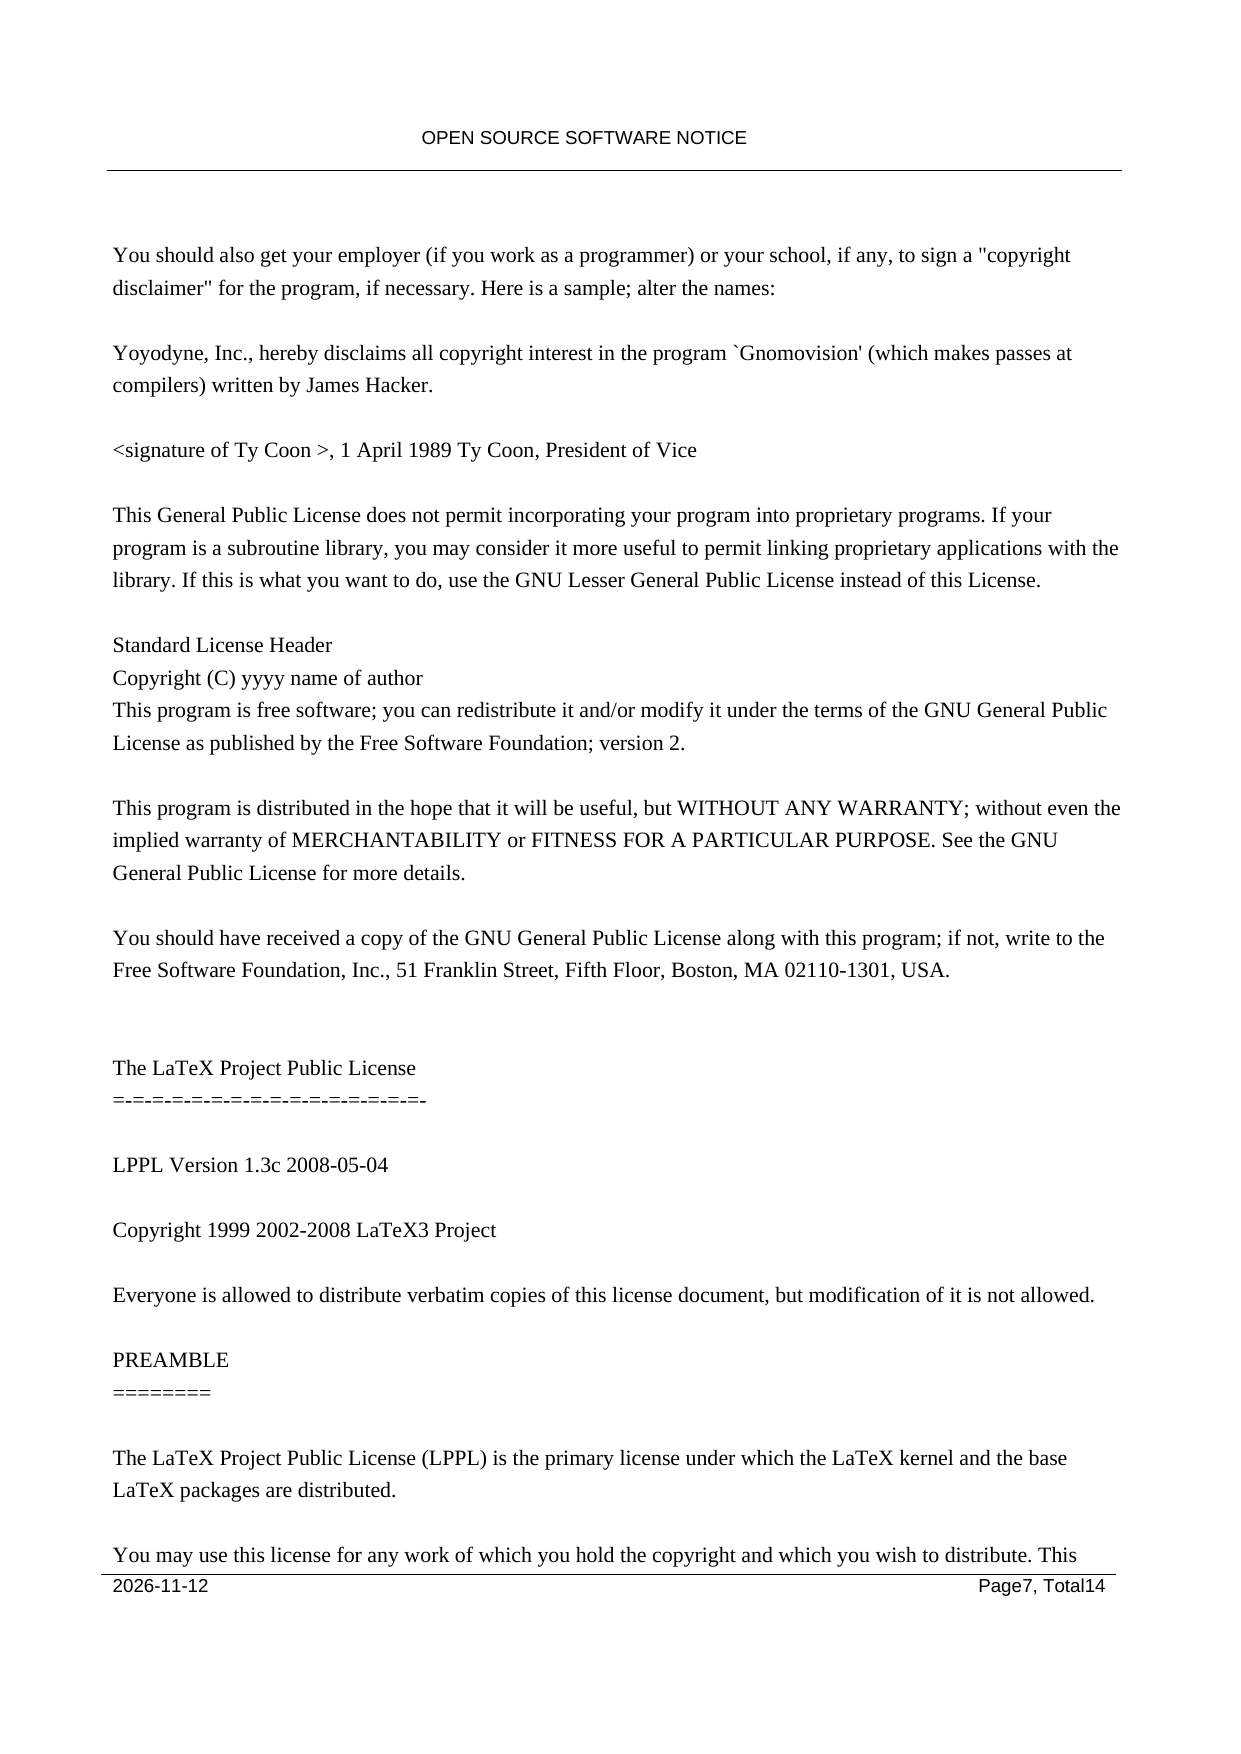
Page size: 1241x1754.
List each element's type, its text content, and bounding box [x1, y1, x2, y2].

text Copyright 1999 2002-2008 LaTeX3 Project [112, 1214, 1128, 1246]
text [112, 206, 1128, 1084]
text LPPL Version 1.3c 2008-05-04 [112, 1149, 1128, 1181]
text The LaTeX Project Public License (LPPL) is the primary license under which the LaTeX kernel and the base LaTeX packages are distributed. [112, 1441, 1128, 1506]
text =-=-=-=-=-=-=-=-=-=-=-=-=-=-=-=- [112, 1084, 1128, 1116]
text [112, 1539, 1128, 1571]
text ======== [112, 1376, 1128, 1409]
text Everyone is allowed to distribute verbatim copies of this license document, but modification of it is not allowed. [112, 1279, 1128, 1311]
text PREAMBLE [112, 1344, 1128, 1376]
